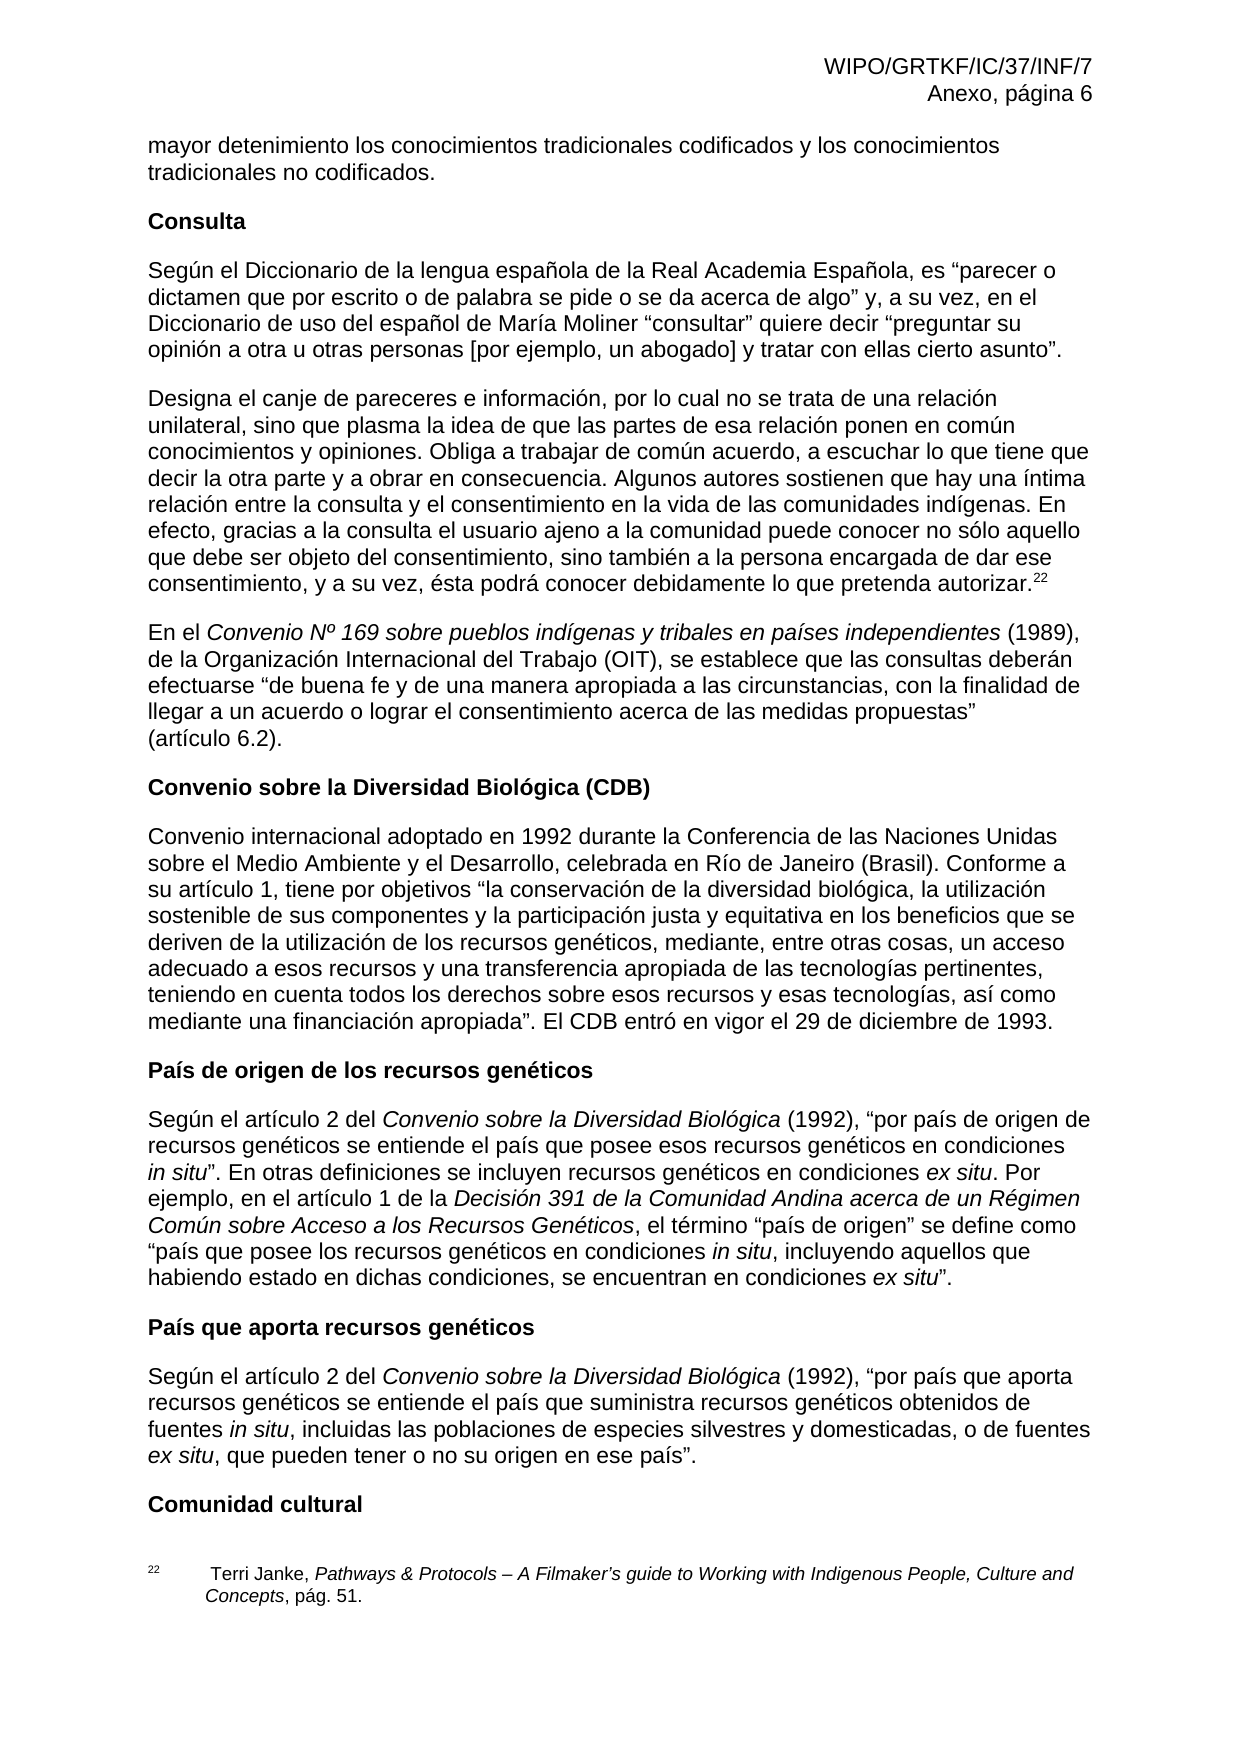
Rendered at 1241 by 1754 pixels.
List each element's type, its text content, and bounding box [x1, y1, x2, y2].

list En el Convenio Nº 169 sobre pueblos indígenas y tribales en países independientes (1989), de la Organización Internacional del Trabajo (OIT), se establece que las consultas deberán efectuarse “de buena fe y de una manera apropiada a las circunstancias, con la finalidad de llegar a un acuerdo o lograr el consentimiento acerca de las medidas propuestas” (artículo 6.2). [148, 619, 1092, 751]
list Designa el canje de pareceres e información, por lo cual no se trata de una relación unilateral, sino que plasma la idea de que las partes de esa relación ponen en común conocimientos y opiniones. Obliga a trabajar de común acuerdo, a escuchar lo que tiene que decir la otra parte y a obrar en consecuencia. Algunos autores sostienen que hay una íntima relación entre la consulta y el consentimiento en la vida de las comunidades indígenas. En efecto, gracias a la consulta el usuario ajeno a la comunidad puede conocer no sólo aquello que debe ser objeto del consentimiento, sino también a la persona encargada de dar ese consentimiento, y a su vez, ésta podrá conocer debidamente lo que pretenda autorizar. [148, 385, 1092, 596]
list Según el artículo 2 del Convenio sobre la Diversidad Biológica (1992), “por país de origen de recursos genéticos se entiende el país que posee esos recursos genéticos en condiciones in situ”. En otras definiciones se incluyen recursos genéticos en condiciones ex situ. Por ejemplo, en el artículo 1 de la Decisión 391 de la Comunidad Andina acerca de un Régimen Común sobre Acceso a los Recursos Genéticos, el término “país de origen” se define como “país que posee los recursos genéticos en condiciones in situ, incluyendo aquellos que habiendo estado en dichas condiciones, se encuentran en condiciones ex situ”. [148, 1106, 1092, 1291]
list Según el Diccionario de la lengua española de la Real Academia Española, es “parecer o dictamen que por escrito o de palabra se pide o se da acerca de algo” y, a su vez, en el Diccionario de uso del español de María Moliner “consultar” quiere decir “preguntar su opinión a otra u otras personas [por ejemplo, un abogado] y tratar con ellas cierto asunto”. [148, 257, 1092, 362]
list Convenio internacional adoptado en 1992 durante la Conferencia de las Naciones Unidas sobre el Medio Ambiente y el Desarrollo, celebrada en Río de Janeiro (Brasil). Conforme a su artículo 1, tiene por objetivos “la conservación de la diversidad biológica, la utilización sostenible de sus componentes y la participación justa y equitativa en los beneficios que se deriven de la utilización de los recursos genéticos, mediante, entre otras cosas, un acceso adecuado a esos recursos y una transferencia apropiada de las tecnologías pertinentes, teniendo en cuenta todos los derechos sobre esos recursos y esas tecnologías, así como mediante una financiación apropiada”. El CDB entró en vigor el 29 de diciembre de 1993. [148, 823, 1092, 1034]
list Comunidad cultural [148, 1491, 1092, 1517]
list Convenio sobre la Diversidad Biológica (CDB) [148, 774, 1092, 800]
list País de origen de los recursos genéticos [148, 1057, 1092, 1083]
list Según el artículo 2 del Convenio sobre la Diversidad Biológica (1992), “por país que aporta recursos genéticos se entiende el país que suministra recursos genéticos obtenidos de fuentes in situ, incluidas las poblaciones de especies silvestres y domesticadas, o de fuentes ex situ, que pueden tener o no su origen en ese país”. [148, 1363, 1092, 1468]
list País que aporta recursos genéticos [148, 1313, 1092, 1340]
list Otros distinguen entre: i) conocimientos tradicionales codificados, es decir, conocimientos tradicionales que constan por escrito y que están en el dominio público; y ii) conocimientos tradicionales no codificados que forman parte de la tradición oral de comunidades indígenas. En la “Lista y breve descripción técnica de las diversas formas que pueden presentar los conocimientos tradicionales” (WIPO/GRTKF/IC/17/INF/9) se abordan con mayor detenimiento los conocimientos tradicionales codificados y los conocimientos tradicionales no codificados. [148, 132, 1092, 185]
list Consulta [148, 208, 1092, 234]
